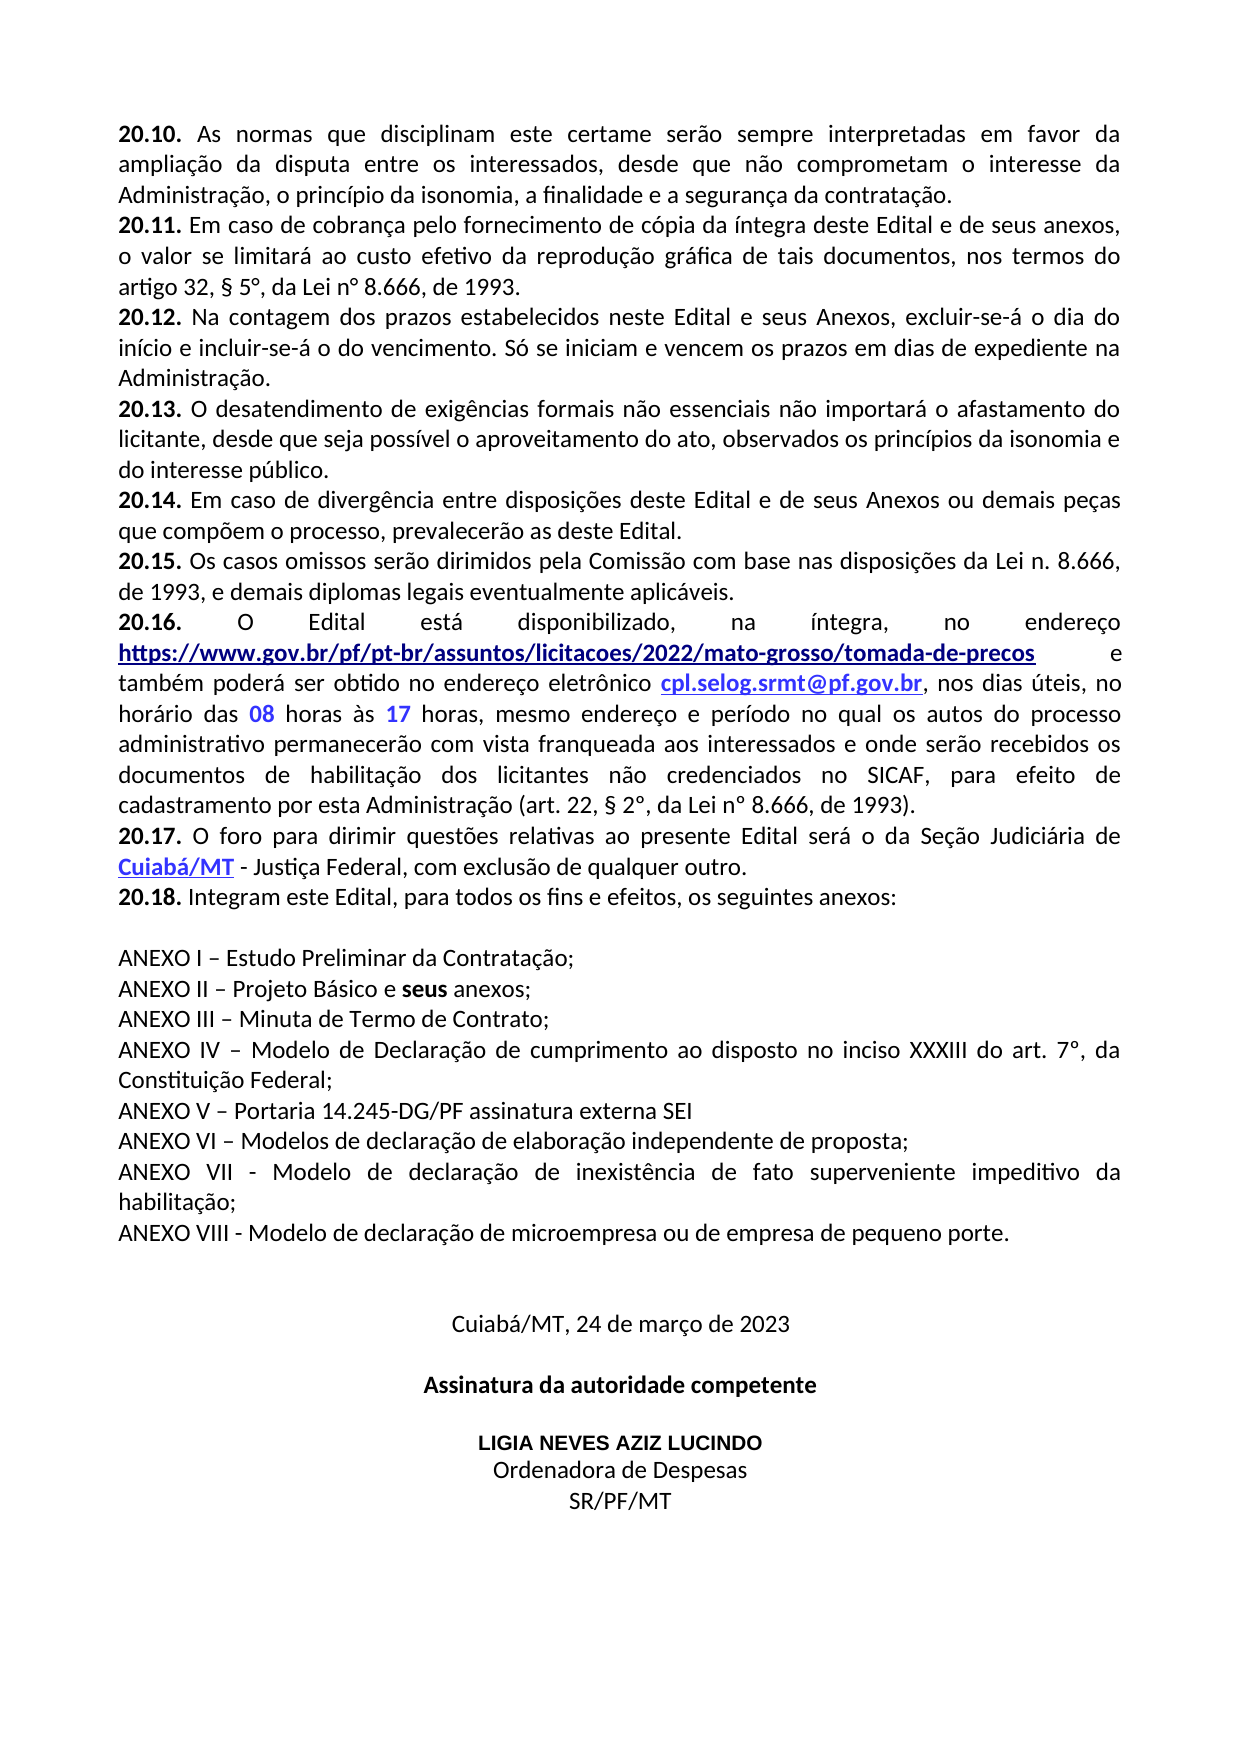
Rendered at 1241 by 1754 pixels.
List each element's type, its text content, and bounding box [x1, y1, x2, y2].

text 20.17. O foro para dirimir questões relativas ao presente Edital será o da Seção Judiciária de Cuiabá/MT - Justiça Federal, com exclusão de qualquer outro. [118, 820, 1122, 881]
text ANEXO IV – Modelo de Declaração de cumprimento ao disposto no inciso XXXIII do art. 7º, da Constituição Federal; [118, 1034, 1122, 1095]
text 20.16. O Edital está disponibilizado, na íntegra, no endereço https://www.gov.br/pf/pt-br/assuntos/licitacoes/2022/mato-grosso/tomada-de-precos e também poderá ser obtido no endereço eletrônico cpl.selog.srmt@pf.gov.br, nos dias úteis, no horário das 08 horas às 17 horas, mesmo endereço e período no qual os autos do processo administrativo permanecerão com vista franqueada aos interessados e onde serão recebidos os documentos de habilitação dos licitantes não credenciados no SICAF, para efeito de cadastramento por esta Administração (art. 22, § 2º, da Lei nº 8.666, de 1993). [118, 606, 1122, 820]
list 20.10. As normas que disciplinam este certame serão sempre interpretadas em favor da ampliação da disputa entre os interessados, desde que não comprometam o interesse da Administração, o princípio da isonomia, a finalidade e a segurança da contratação. [118, 118, 1122, 210]
list ANEXO VII - Modelo de declaração de inexistência de fato superveniente impeditivo da habilitação; [118, 1156, 1122, 1217]
text ANEXO V – Portaria 14.245-DG/PF assinatura externa SEI [118, 1095, 1122, 1125]
list ANEXO VIII - Modelo de declaração de microempresa ou de empresa de pequeno porte. [118, 1217, 1122, 1247]
text 20.11. Em caso de cobrança pelo fornecimento de cópia da íntegra deste Edital e de seus anexos, o valor se limitará ao custo efetivo da reprodução gráfica de tais documentos, nos termos do artigo 32, § 5°, da Lei n° 8.666, de 1993. [118, 210, 1122, 301]
text 20.13. O desatendimento de exigências formais não essenciais não importará o afastamento do licitante, desde que seja possível o aproveitamento do ato, observados os princípios da isonomia e do interesse público. [118, 393, 1122, 484]
text LIGIA NEVES AZIZ LUCINDO [118, 1431, 1122, 1454]
text Assinatura da autoridade competente [118, 1369, 1122, 1400]
list 20.15. Os casos omissos serão dirimidos pela Comissão com base nas disposições da Lei n. 8.666, de 1993, e demais diplomas legais eventualmente aplicáveis. [118, 545, 1122, 606]
text ANEXO I – Estudo Preliminar da Contratação; [118, 942, 1122, 973]
text 20.18. Integram este Edital, para todos os fins e efeitos, os seguintes anexos: [118, 881, 1122, 912]
text Cuiabá/MT, 24 de março de 2023 [118, 1308, 1124, 1339]
text ANEXO VI – Modelos de declaração de elaboração independente de proposta; [118, 1125, 1122, 1156]
text ANEXO II – Projeto Básico e seus anexos; [118, 973, 1122, 1003]
text ANEXO III – Minuta de Termo de Contrato; [118, 1003, 1122, 1034]
text 20.14. Em caso de divergência entre disposições deste Edital e de seus Anexos ou demais peças que compõem o processo, prevalecerão as deste Edital. [118, 484, 1122, 545]
text 20.12. Na contagem dos prazos estabelecidos neste Edital e seus Anexos, excluir-se-á o dia do início e incluir-se-á o do vencimento. Só se iniciam e vencem os prazos em dias de expediente na Administração. [118, 301, 1122, 393]
text Ordenadora de Despesas [118, 1454, 1122, 1485]
text SR/PF/MT [118, 1485, 1122, 1516]
